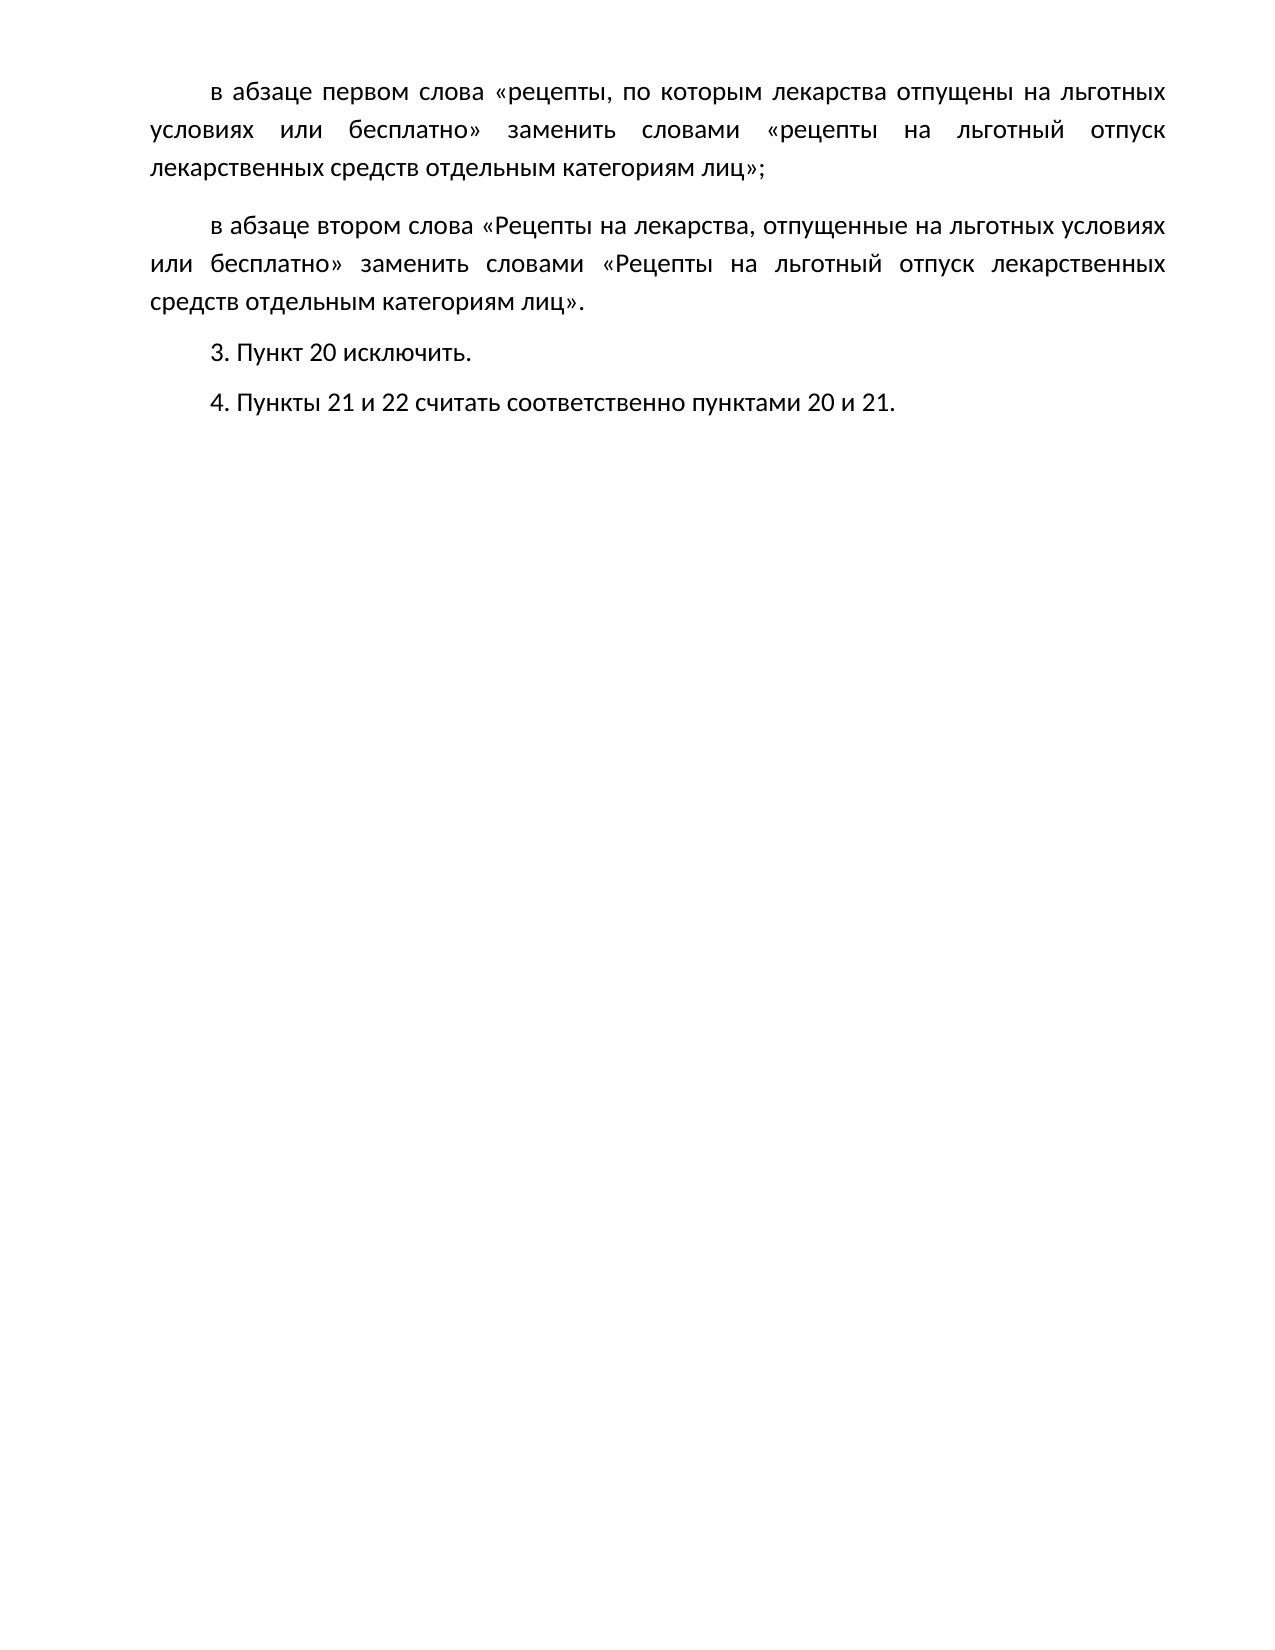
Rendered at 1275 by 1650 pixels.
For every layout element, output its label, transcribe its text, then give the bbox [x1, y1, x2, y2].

text в абзаце первом слова «рецепты, по которым лекарства отпущены на льготных условиях или бесплатно» заменить словами «рецепты на льготный отпуск лекарственных средств отдельным категориям лиц»; [150, 74, 1167, 183]
text в абзаце втором слова «Рецепты на лекарства, отпущенные на льготных условиях или бесплатно» заменить словами «Рецепты на льготный отпуск лекарственных средств отдельным категориям лиц». [150, 208, 1167, 317]
text 4. Пункты 21 и 22 считать соответственно пунктами 20 и 21. [150, 385, 1167, 418]
text 3. Пункт 20 исключить. [150, 335, 1167, 368]
